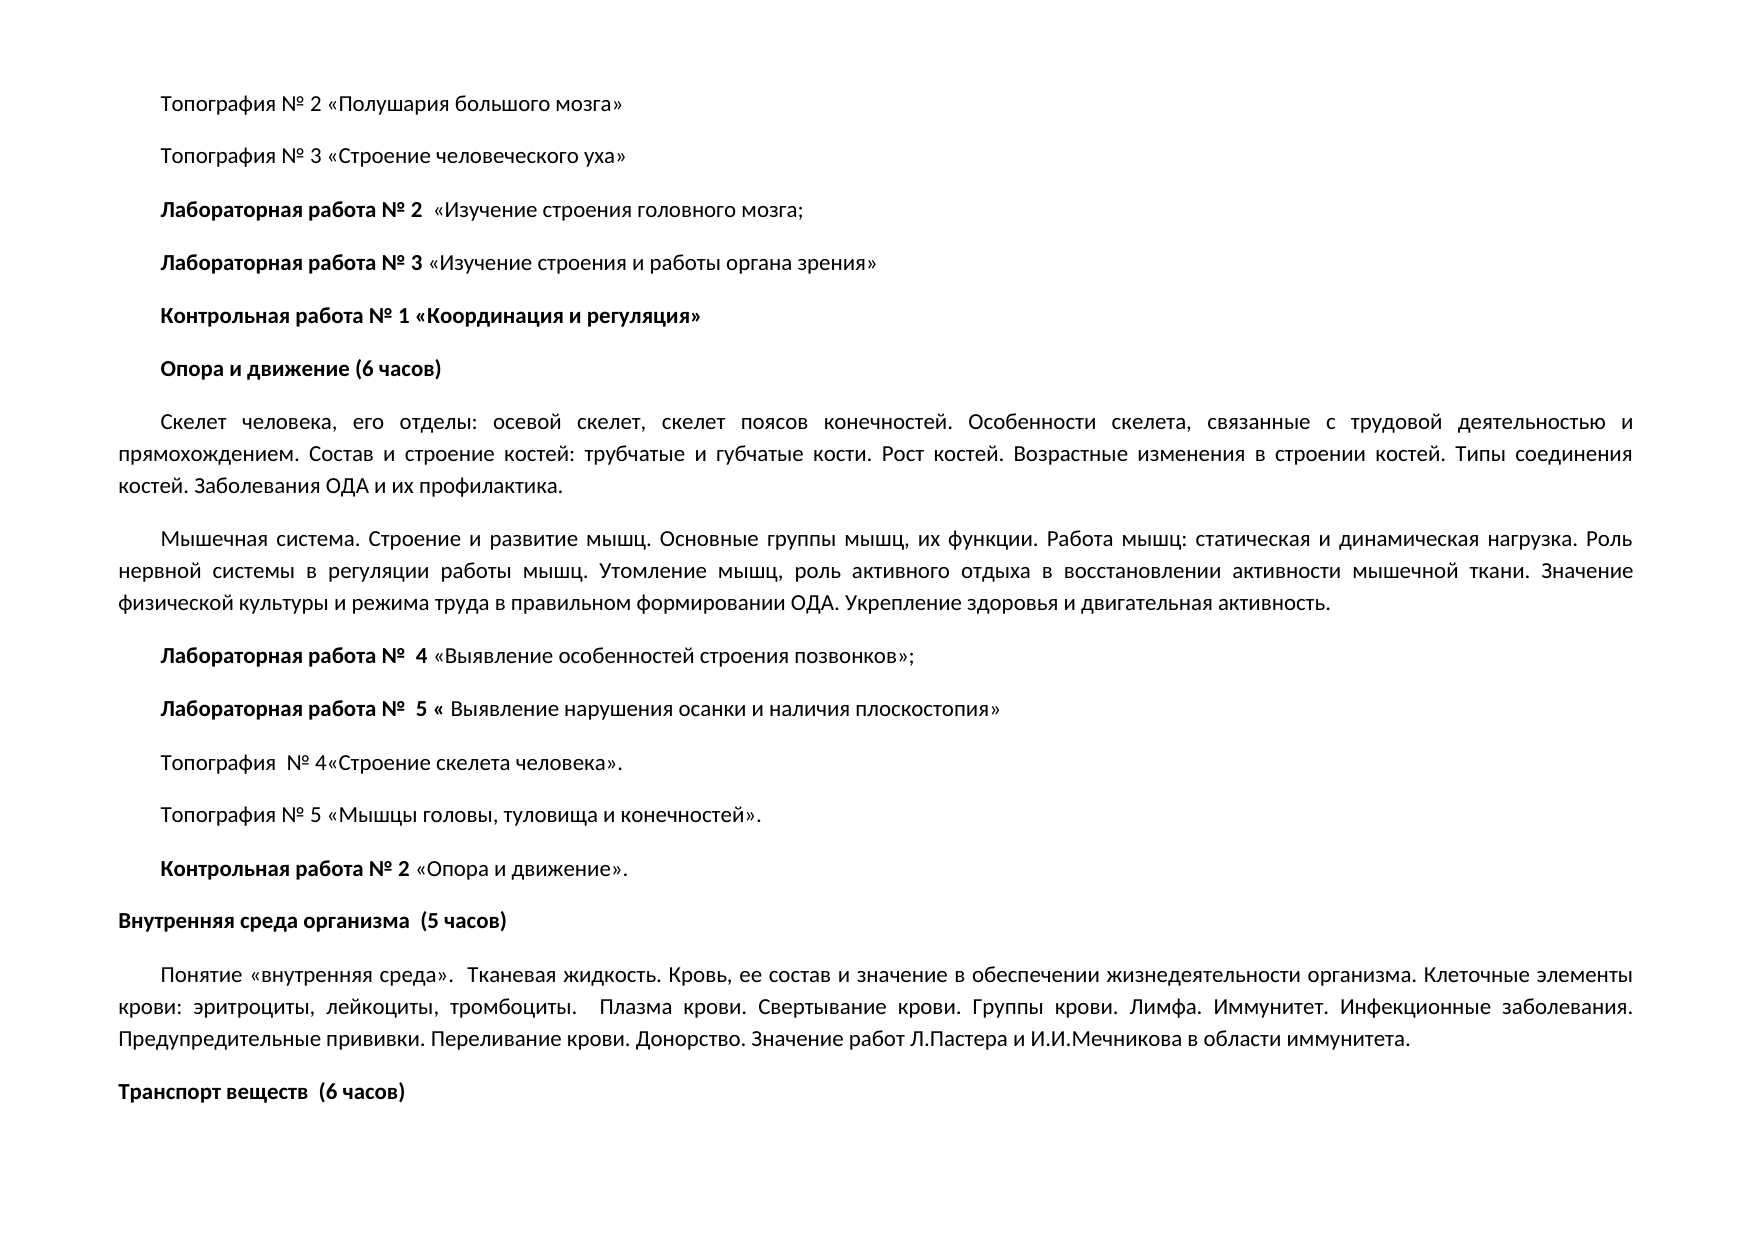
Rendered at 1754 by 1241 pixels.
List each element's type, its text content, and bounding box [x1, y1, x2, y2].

text Контрольная работа № 1 «Координация и регуляция» [118, 301, 1636, 329]
text Топография № 3 «Строение человеческого уха» [118, 142, 1636, 170]
text Топография № 2 «Полушария большого мозга» [118, 89, 1636, 117]
text Транспорт веществ (6 часов) [118, 1077, 1636, 1105]
text Топография № 4«Строение скелета человека». [118, 748, 1636, 776]
text Лабораторная работа № 2 «Изучение строения головного мозга; [118, 195, 1636, 223]
text Мышечная система. Строение и развитие мышц. Основные группы мышц, их функции. Работа мышц: статическая и динамическая нагрузка. Роль нервной системы в регуляции работы мышц. Утомление мышц, роль активного отдыха в восстановлении активности мышечной ткани. Значение физической культуры и режима труда в правильном формировании ОДА. Укрепление здоровья и двигательная активность. [118, 524, 1636, 617]
text Опора и движение (6 часов) [118, 354, 1636, 382]
text Лабораторная работа № 3 «Изучение строения и работы органа зрения» [118, 248, 1636, 276]
text Понятие «внутренняя среда». Тканевая жидкость. Кровь, ее состав и значение в обеспечении жизнедеятельности организма. Клеточные элементы крови: эритроциты, лейкоциты, тромбоциты. Плазма крови. Свертывание крови. Группы крови. Лимфа. Иммунитет. Инфекционные заболевания. Предупредительные прививки. Переливание крови. Донорство. Значение работ Л.Пастера и И.И.Мечникова в области иммунитета. [118, 960, 1636, 1052]
text Скелет человека, его отделы: осевой скелет, скелет поясов конечностей. Особенности скелета, связанные с трудовой деятельностью и прямохождением. Состав и строение костей: трубчатые и губчатые кости. Рост костей. Возрастные изменения в строении костей. Типы соединения костей. Заболевания ОДА и их профилактика. [118, 407, 1636, 499]
text Лабораторная работа № 4 «Выявление особенностей строения позвонков»; [118, 642, 1636, 669]
text Внутренняя среда организма (5 часов) [118, 907, 1636, 935]
text Лабораторная работа № 5 « Выявление нарушения осанки и наличия плоскостопия» [118, 694, 1636, 723]
text Топография № 5 «Мышцы головы, туловища и конечностей». [118, 801, 1636, 829]
text Контрольная работа № 2 «Опора и движение». [118, 854, 1636, 882]
